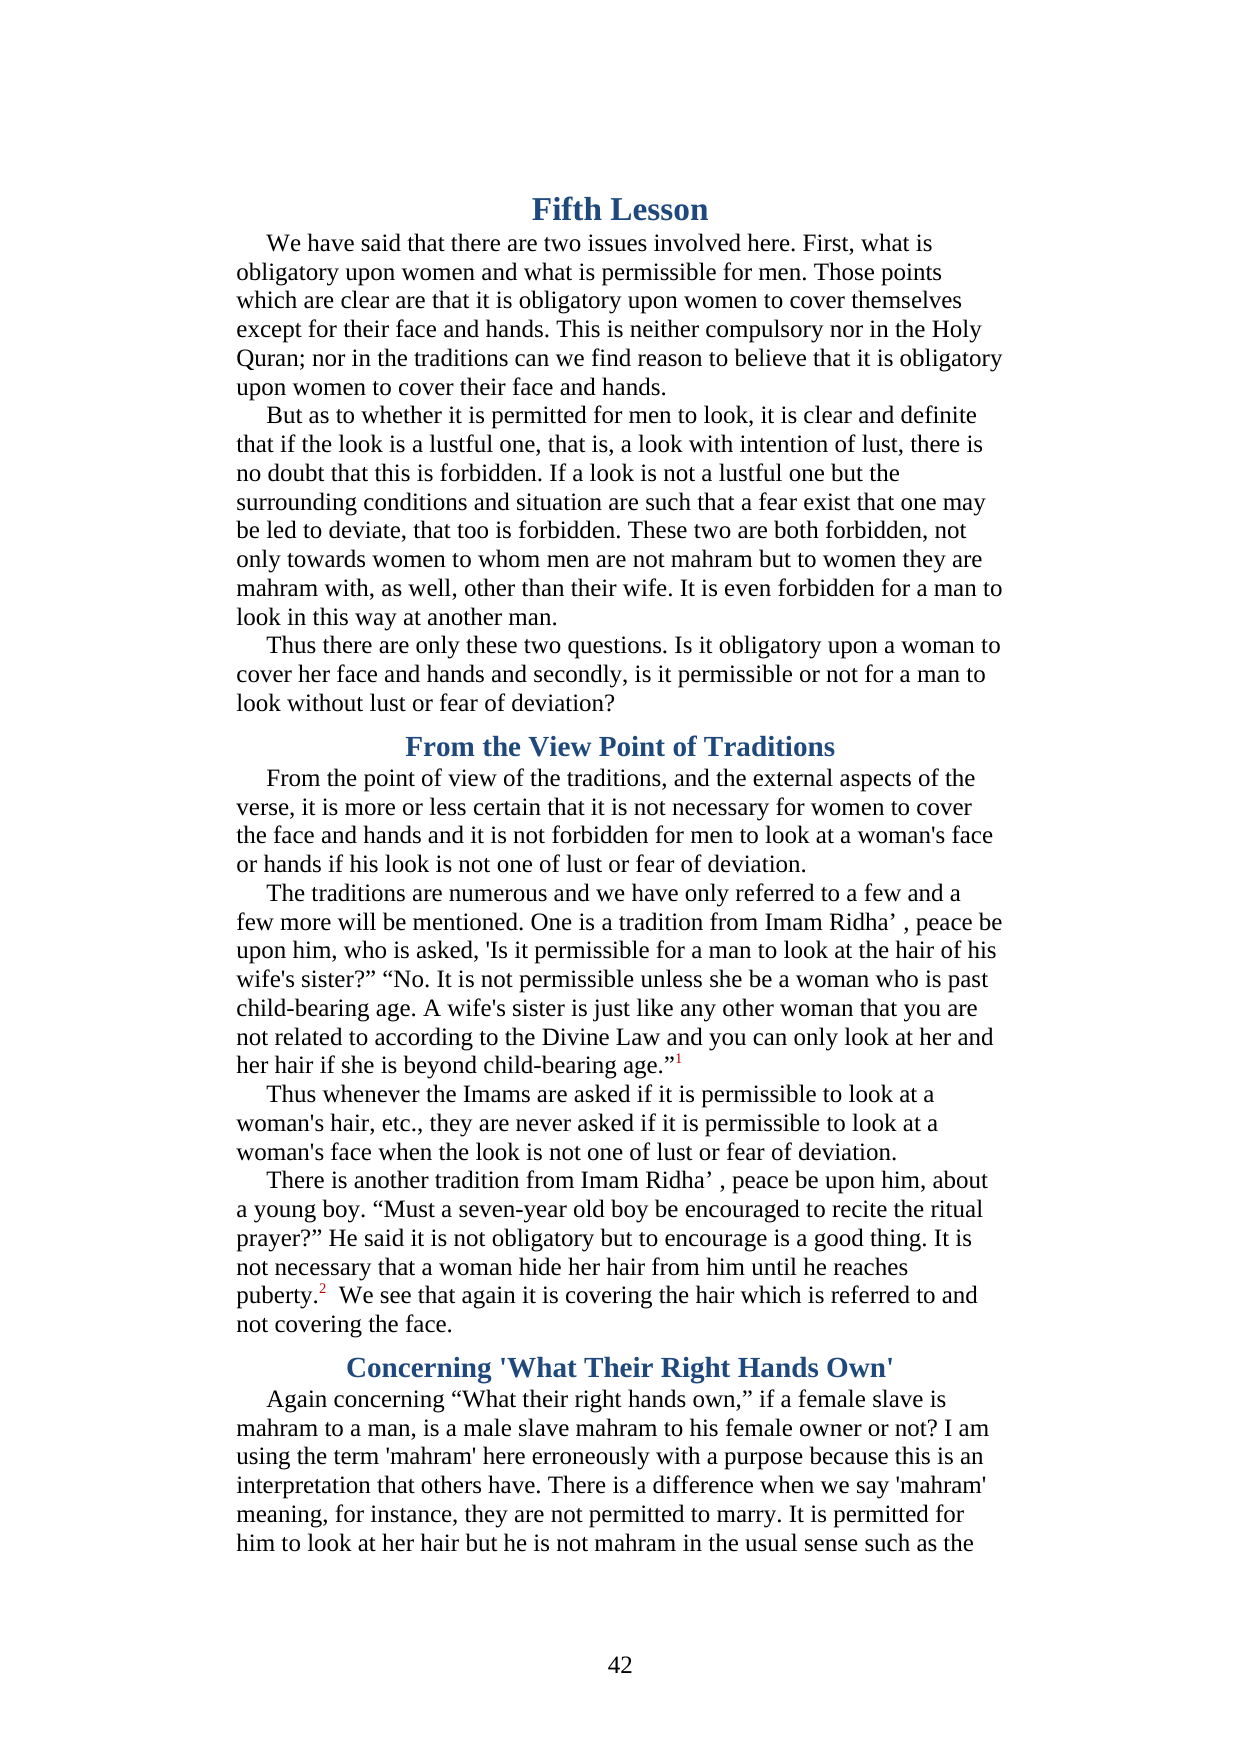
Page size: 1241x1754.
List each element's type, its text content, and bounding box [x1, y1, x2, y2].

text We have said that there are two issues involved here. First, what is obligatory upon women and what is permissible for men. Those points which are clear are that it is obligatory upon women to cover themselves except for their face and hands. This is neither compulsory nor in the Holy Quran; nor in the traditions can we find reason to believe that it is obligatory upon women to cover their face and hands. [236, 228, 1004, 401]
text Thus there are only these two questions. Is it obligatory upon a woman to cover her face and hands and secondly, is it permissible or not for a man to look without lust or fear of deviation? [236, 631, 1004, 717]
subtitle Fifth Lesson [236, 190, 1004, 228]
text But as to whether it is permitted for men to look, it is clear and definite that if the look is a lustful one, that is, a look with intention of lust, there is no doubt that this is forbidden. If a look is not a lustful one but the surrounding conditions and situation are such that a fear exist that one may be led to deviate, that too is forbidden. These two are both forbidden, not only towards women to whom men are not mahram but to women they are mahram with, as well, other than their wife. It is even forbidden for a man to look in this way at another man. [236, 401, 1004, 631]
subtitle From the View Point of Traditions [236, 729, 1004, 763]
text The traditions are numerous and we have only referred to a few and a few more will be mentioned. One is a tradition from Imam Ridha’ , peace be upon him, who is asked, 'Is it permissible for a man to look at the hair of his wife's sister?” “No. It is not permissible unless she be a woman who is past child-bearing age. A wife's sister is just like any other woman that you are not related to according to the Divine Law and you can only look at her and her hair if she is beyond child-bearing age.”1 [236, 878, 1004, 1079]
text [236, 1384, 1004, 1556]
text From the point of view of the traditions, and the external aspects of the verse, it is more or less certain that it is not necessary for women to cover the face and hands and it is not forbidden for men to look at a woman's face or hands if his look is not one of lust or fear of deviation. [236, 763, 1004, 878]
subtitle Concerning 'What Their Right Hands Own' [236, 1350, 1004, 1384]
text Thus whenever the Imams are asked if it is permissible to look at a woman's hair, etc., they are never asked if it is permissible to look at a woman's face when the look is not one of lust or fear of deviation. [236, 1079, 1004, 1165]
text There is another tradition from Imam Ridha’ , peace be upon him, about a young boy. “Must a seven-year old boy be encouraged to recite the ritual prayer?” He said it is not obligatory but to encourage is a good thing. It is not necessary that a woman hide her hair from him until he reaches puberty.2 We see that again it is covering the hair which is referred to and not covering the face. [236, 1165, 1004, 1338]
